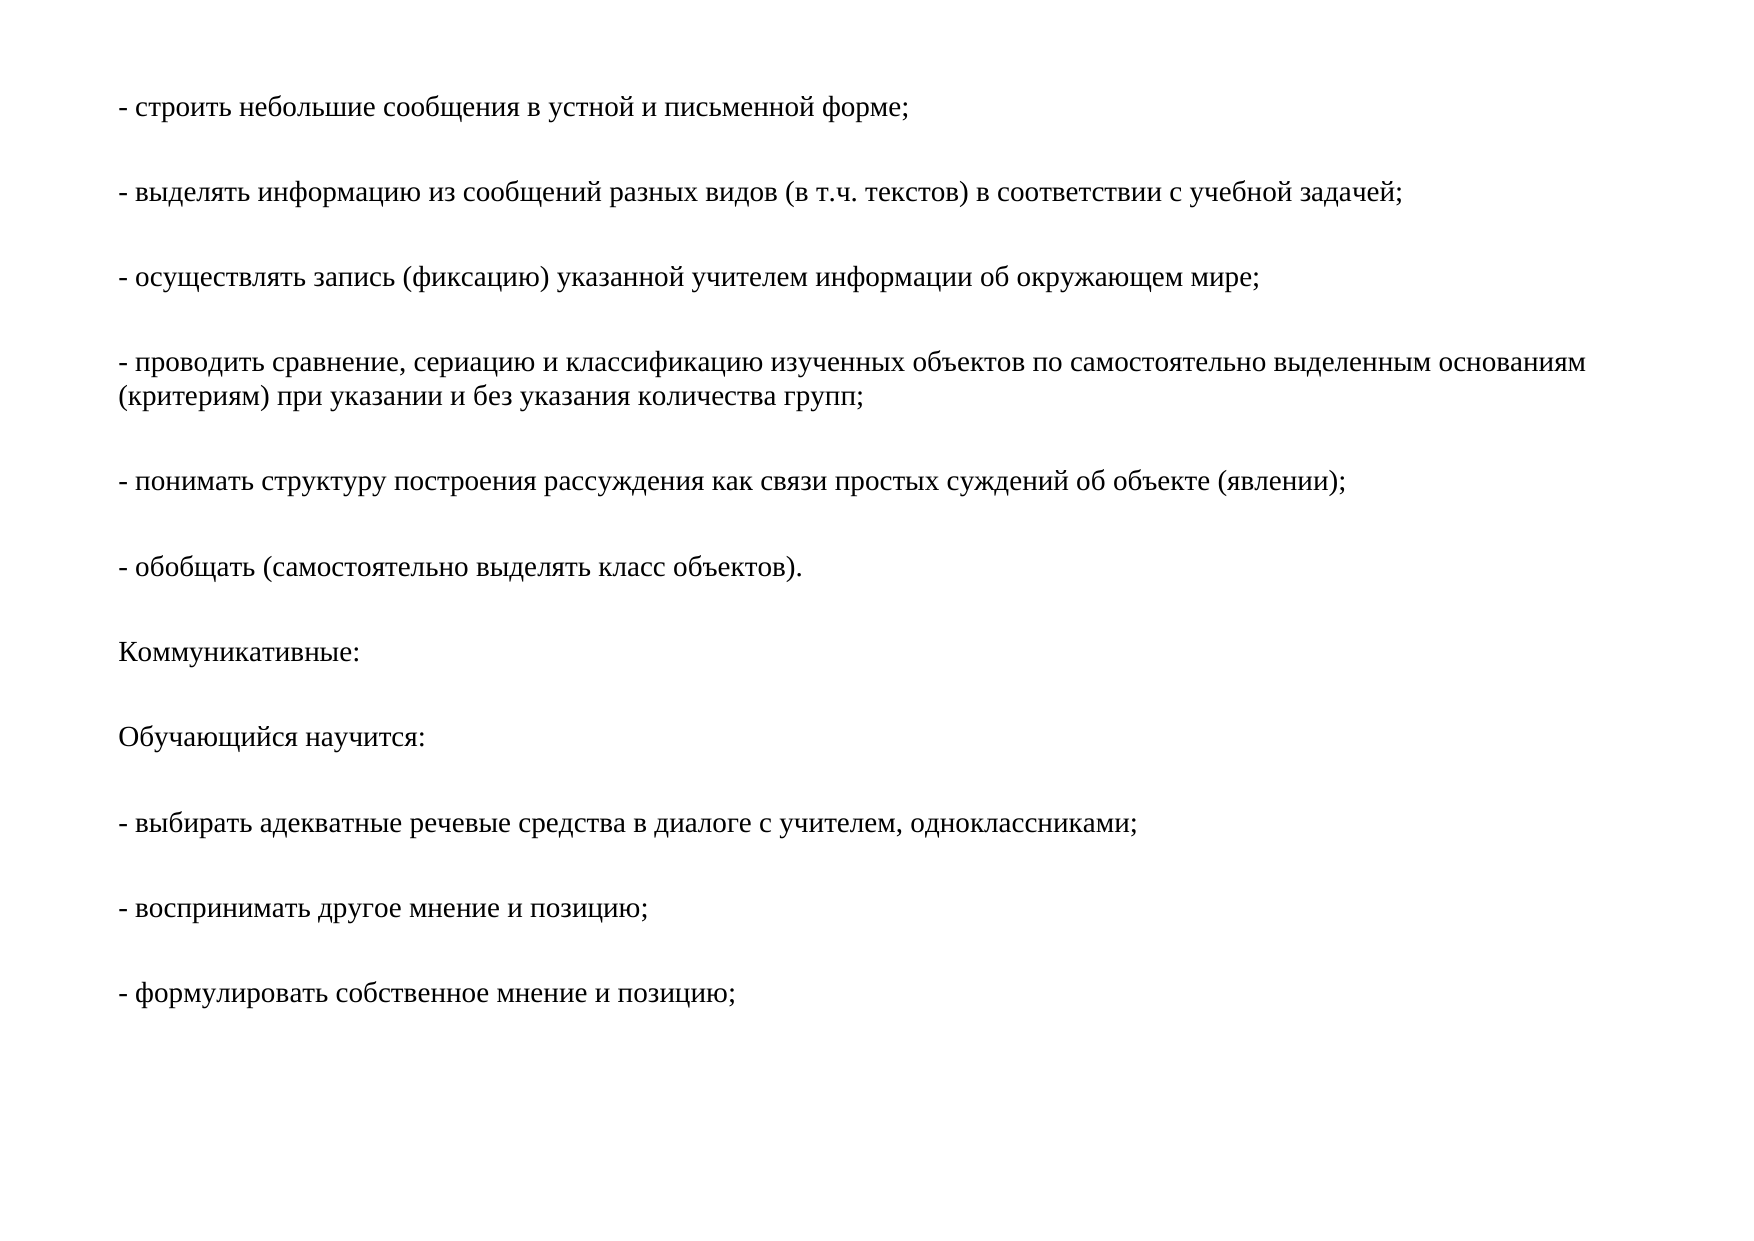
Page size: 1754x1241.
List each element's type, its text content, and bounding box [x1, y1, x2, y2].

text - осуществлять запись (фиксацию) указанной учителем информации об окружающем мире; [118, 259, 1636, 293]
text - строить небольшие сообщения в устной и письменной форме; [118, 89, 1636, 122]
text - понимать структуру построения рассуждения как связи простых суждений об объекте (явлении); [118, 463, 1636, 497]
text - проводить сравнение, сериацию и классификацию изученных объектов по самостоятельно выделенным основаниям (критериям) при указании и без указания количества групп; [118, 344, 1636, 412]
text - воспринимать другое мнение и позицию; [118, 890, 1636, 923]
text Коммуникативные: [118, 634, 1636, 668]
text Обучающийся научится: [118, 719, 1636, 753]
text - выбирать адекватные речевые средства в диалоге с учителем, одноклассниками; [118, 805, 1636, 838]
text - выделять информацию из сообщений разных видов (в т.ч. текстов) в соответствии с учебной задачей; [118, 174, 1636, 207]
text - обобщать (самостоятельно выделять класс объектов). [118, 549, 1636, 582]
text - формулировать собственное мнение и позицию; [118, 975, 1636, 1009]
